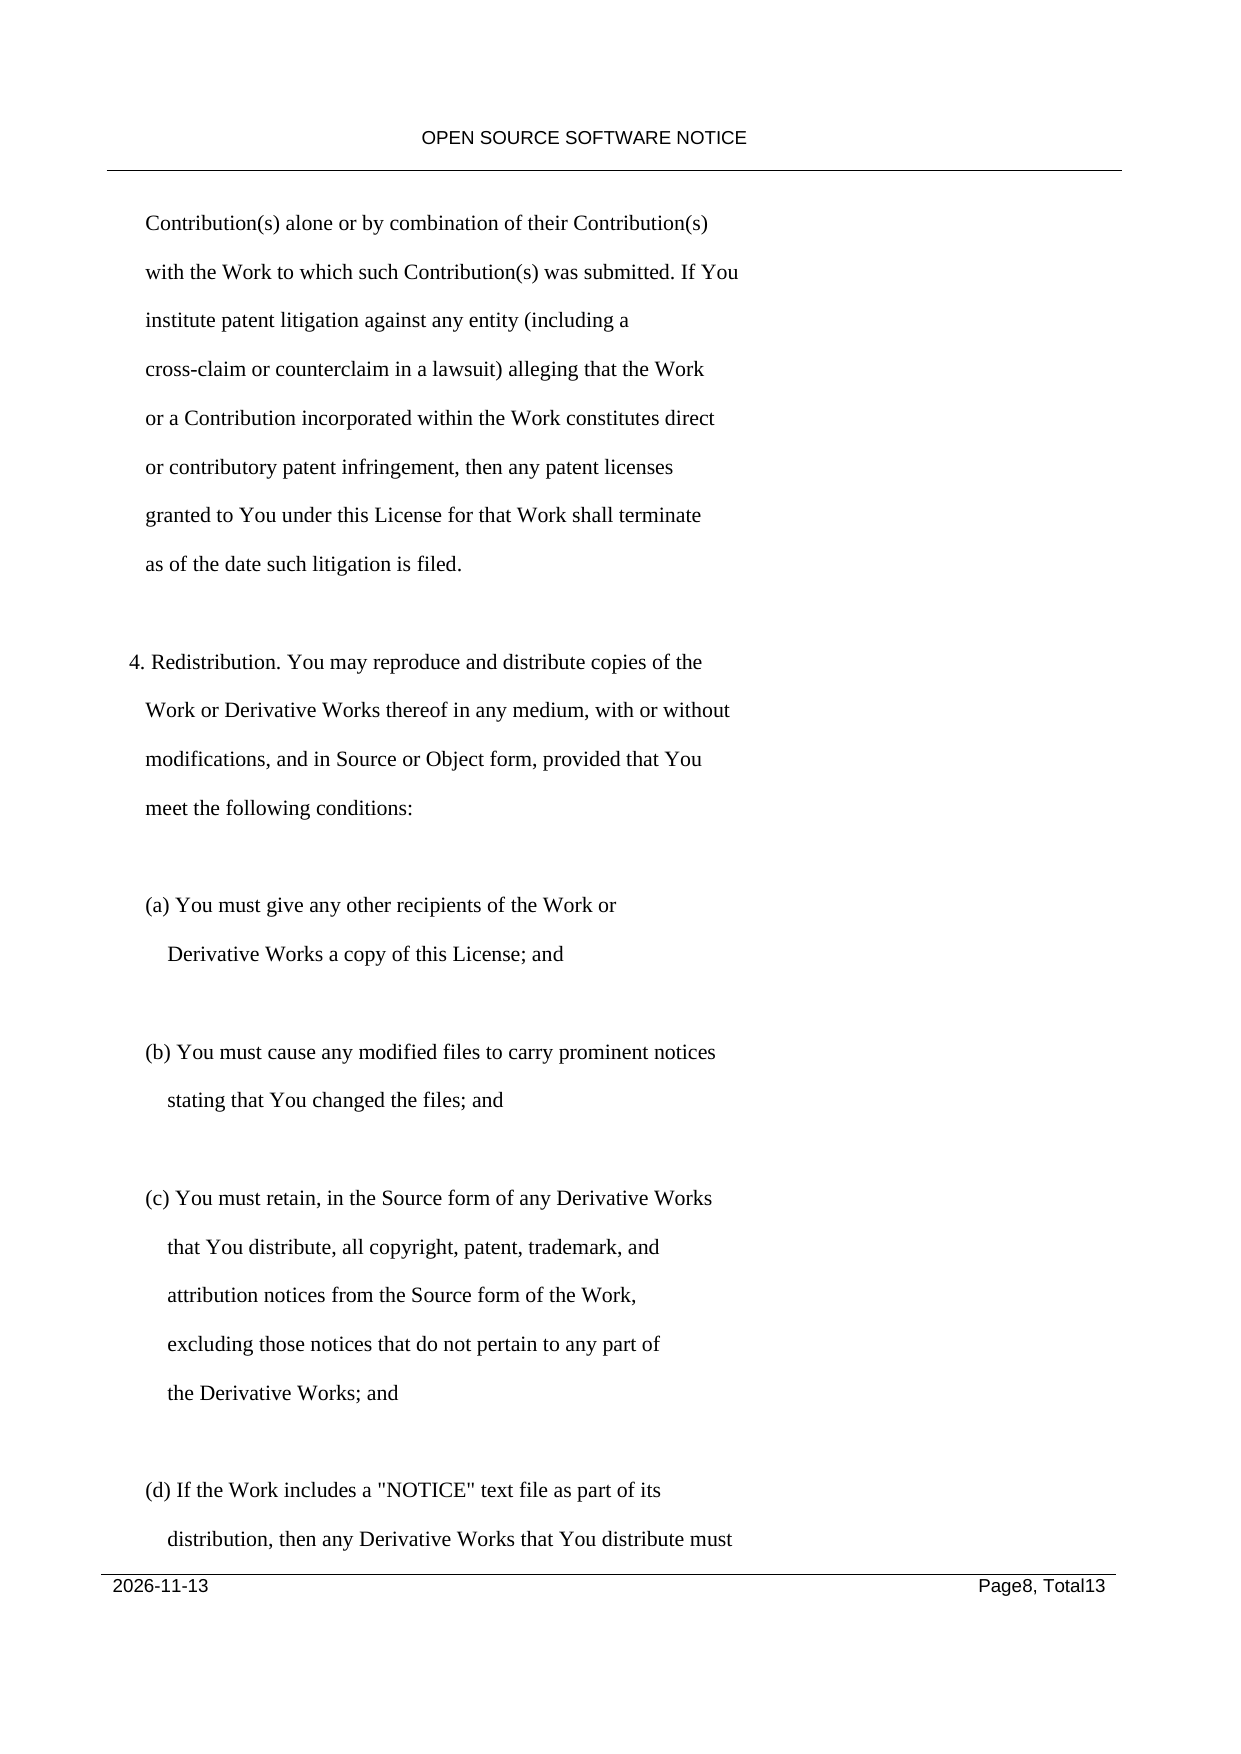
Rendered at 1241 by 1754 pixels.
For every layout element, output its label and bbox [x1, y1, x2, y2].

text [112, 206, 1128, 1555]
